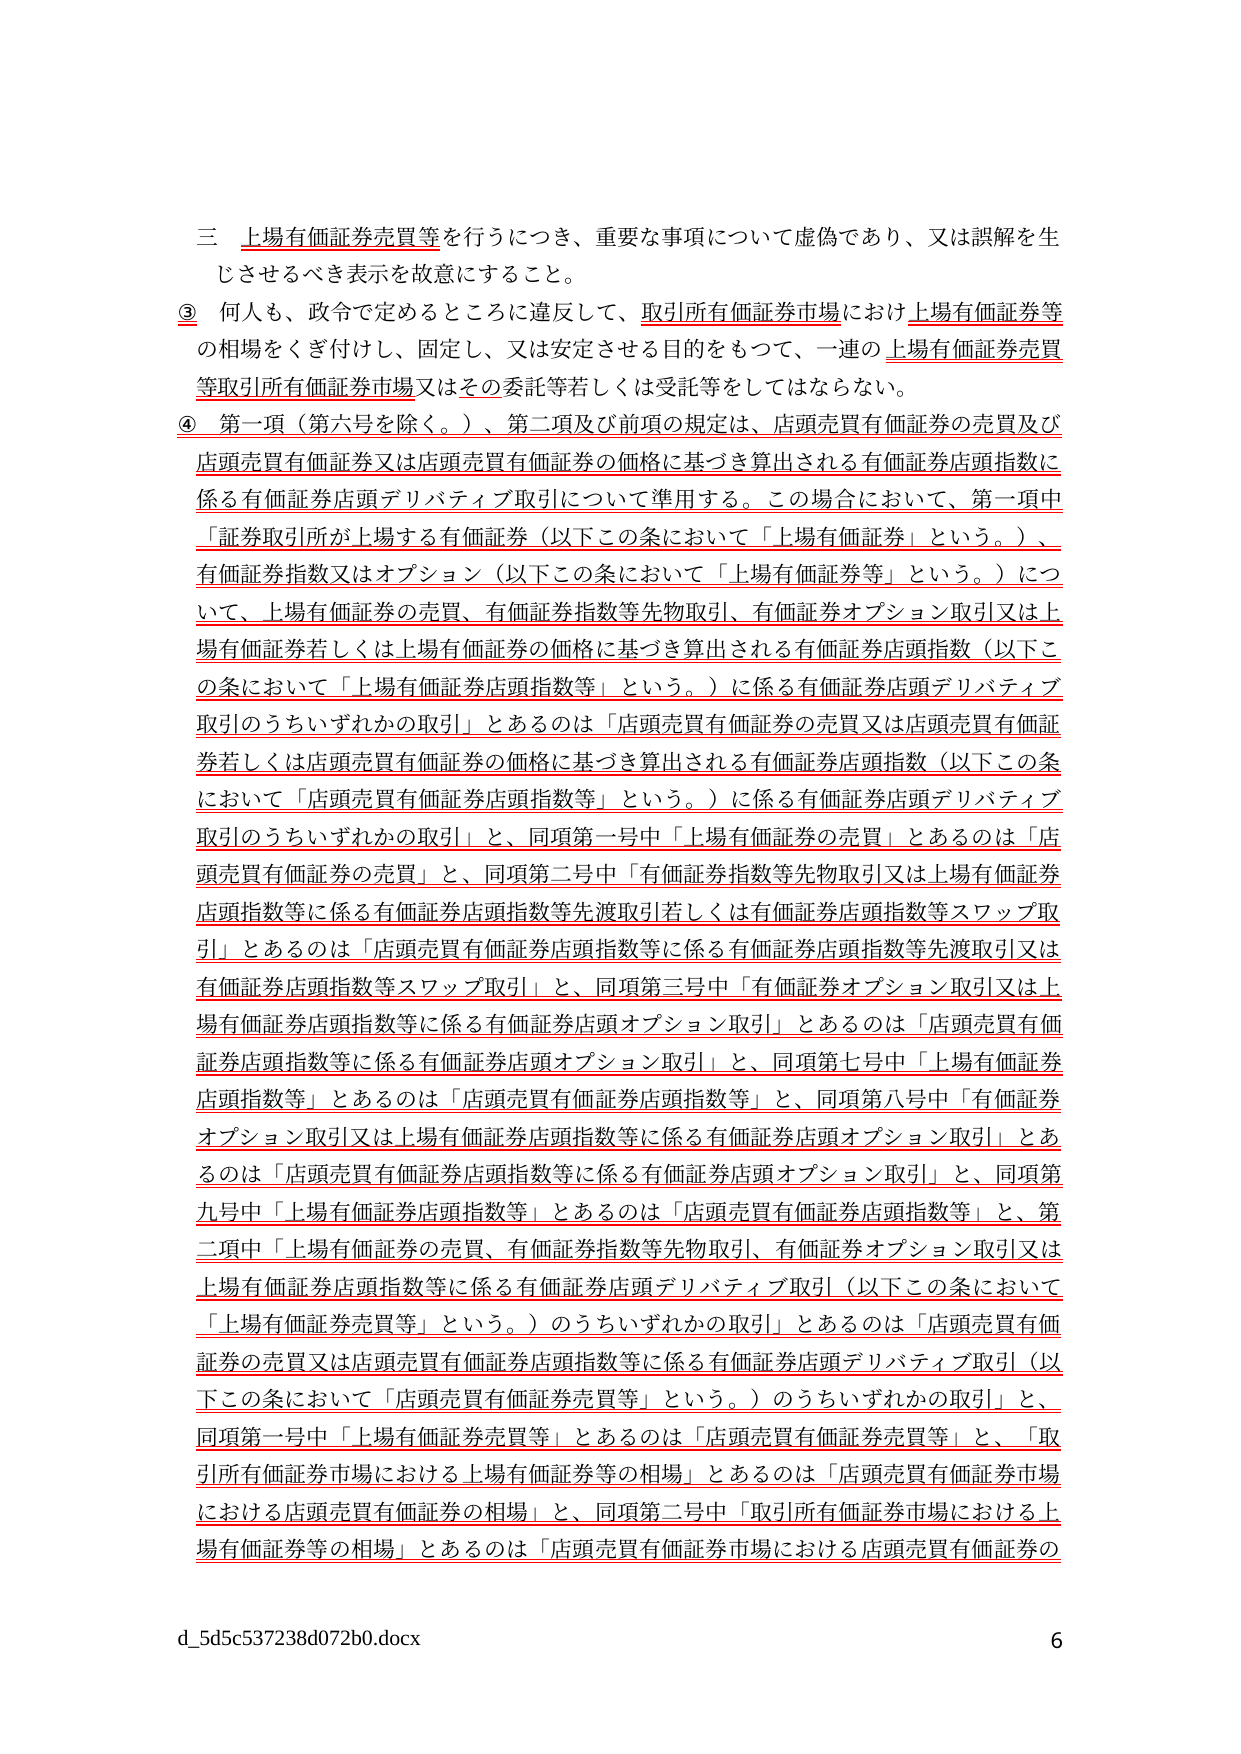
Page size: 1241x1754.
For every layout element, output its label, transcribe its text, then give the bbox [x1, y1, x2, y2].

text 三 上場有価証券売買等を行うにつき、重要な事項について虚偽であり、又は誤解を生じさせるべき表示を故意にすること。 [196, 217, 1063, 292]
text ③ 何人も、政令で定めるところに違反して、取引所有価証券市場におけ上場有価証券等の相場をくぎ付けし、固定し、又は安定させる目的をもつて、一連の上場有価証券売買等取引所有価証券市場又はその委託等若しくは受託等をしてはならない。 [177, 292, 1063, 404]
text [177, 404, 1063, 1567]
